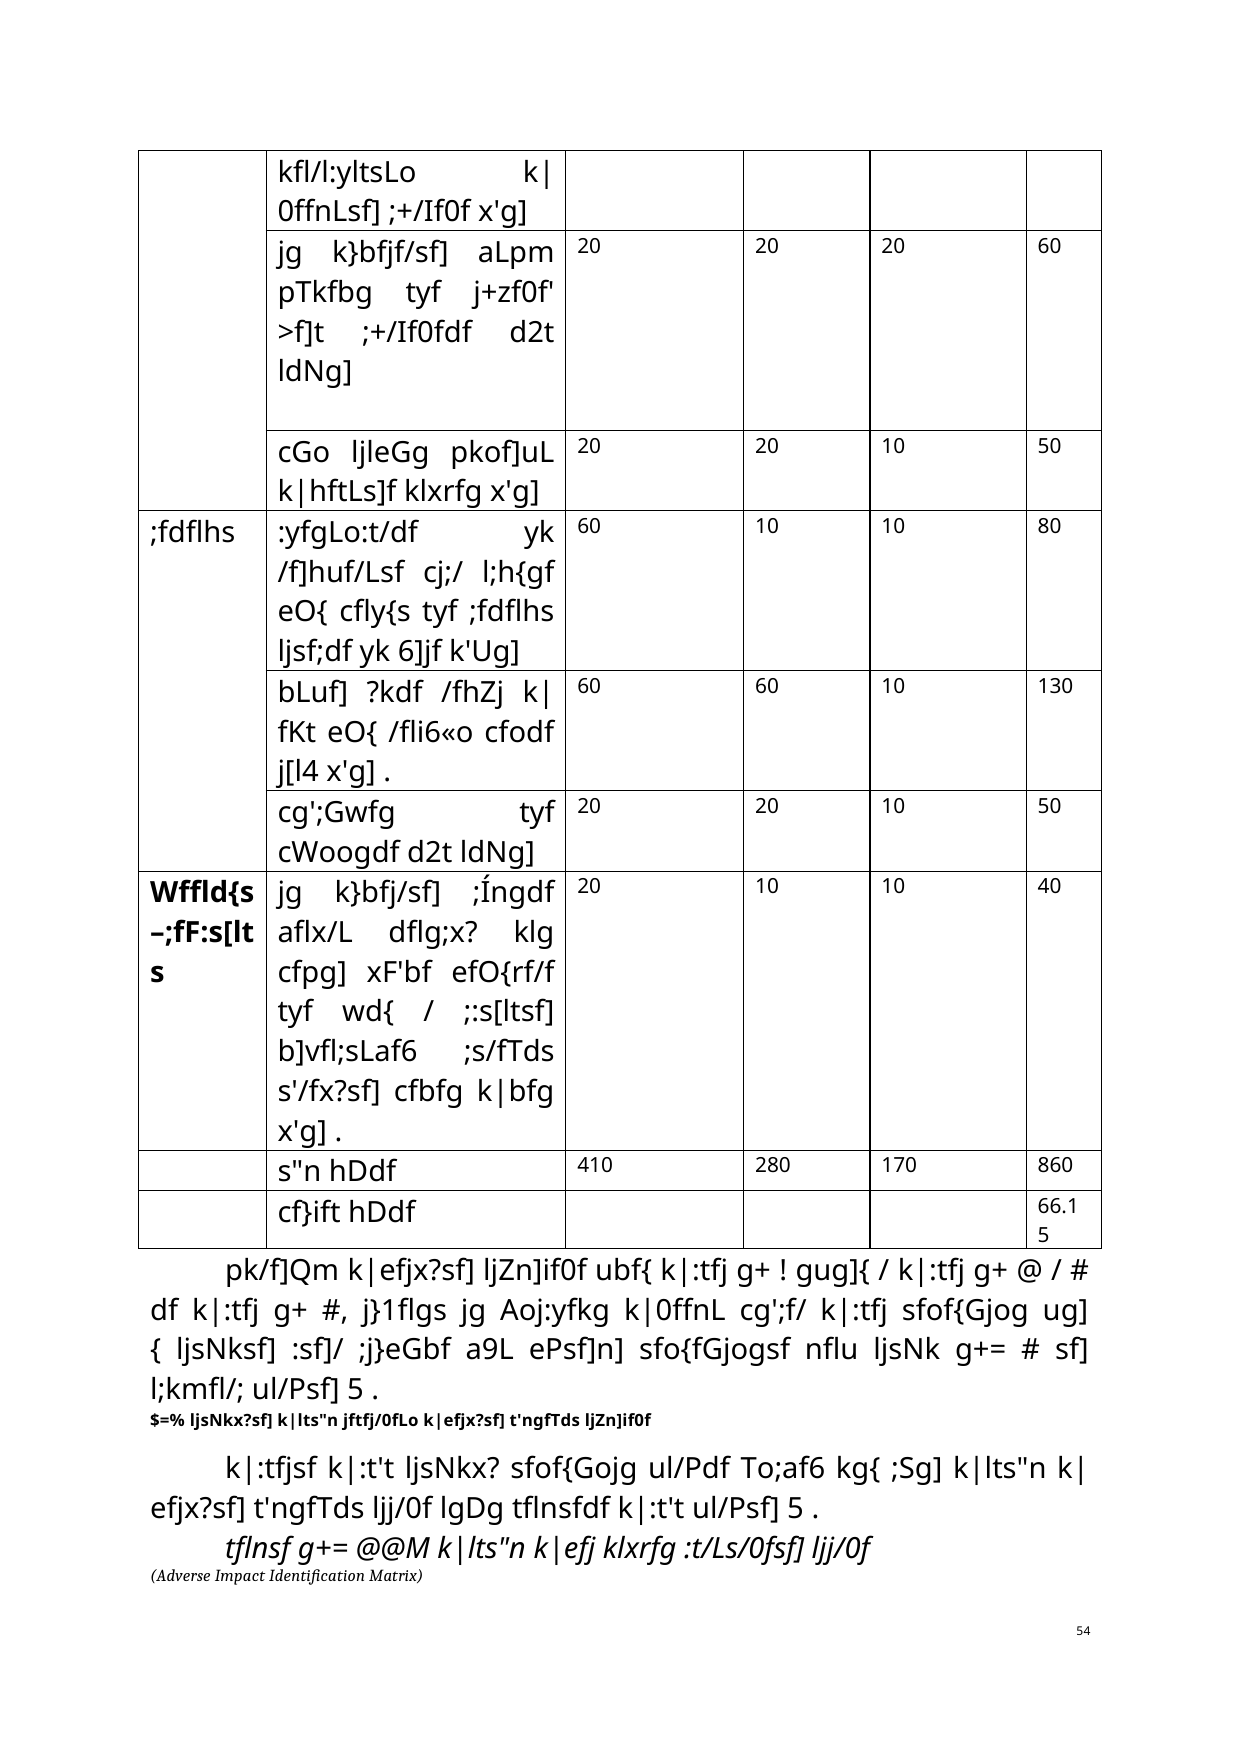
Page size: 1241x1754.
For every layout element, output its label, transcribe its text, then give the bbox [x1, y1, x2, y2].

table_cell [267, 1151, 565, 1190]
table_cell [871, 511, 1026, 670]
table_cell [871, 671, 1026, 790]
text tflnsf g+= @@M k|lts"n k|efj klxrfg :t/Ls/0fsf] ljj/0f [225, 1527, 1090, 1567]
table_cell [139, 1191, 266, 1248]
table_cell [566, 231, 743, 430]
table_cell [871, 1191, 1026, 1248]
text k|:tfjsf k|:t't ljsNkx? sfof{Gojg ul/Pdf To;af6 kg{ ;Sg] k|lts"n k|efjx?sf] t'ngfTds ljj/0f lgDg tflnsfdf k|:t't ul/Psf] 5 . [150, 1448, 1090, 1527]
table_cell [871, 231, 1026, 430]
text (Adverse Impact Identification Matrix) [150, 1567, 1090, 1600]
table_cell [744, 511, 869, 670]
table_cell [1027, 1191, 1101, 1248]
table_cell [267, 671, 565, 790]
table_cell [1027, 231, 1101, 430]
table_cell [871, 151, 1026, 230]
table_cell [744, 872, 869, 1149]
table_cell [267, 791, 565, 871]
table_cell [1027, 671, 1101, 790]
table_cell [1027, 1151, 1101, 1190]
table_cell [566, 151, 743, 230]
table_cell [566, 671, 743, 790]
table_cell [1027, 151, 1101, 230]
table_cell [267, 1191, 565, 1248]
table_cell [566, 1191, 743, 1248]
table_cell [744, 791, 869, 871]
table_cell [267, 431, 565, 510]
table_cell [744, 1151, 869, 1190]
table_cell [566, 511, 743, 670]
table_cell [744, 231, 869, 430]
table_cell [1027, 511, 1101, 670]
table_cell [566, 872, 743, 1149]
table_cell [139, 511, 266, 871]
text pk/f]Qm k|efjx?sf] ljZn]if0f ubf{ k|:tfj g+ ! gug]{ / k|:tfj g+ @ / # df k|:tfj g+ #, j}1flgs jg Aoj:yfkg k|0ffnL cg';f/ k|:tfj sfof{Gjog ug]{ ljsNksf] :sf]/ ;j}eGbf a9L ePsf]n] sfo{fGjogsf nflu ljsNk g+= # sf] l;kmfl/; ul/Psf] 5 . [150, 1249, 1090, 1408]
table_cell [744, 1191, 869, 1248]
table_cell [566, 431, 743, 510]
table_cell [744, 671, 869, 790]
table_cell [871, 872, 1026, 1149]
subtitle $=% ljsNkx?sf] k|lts"n jftfj/0fLo k|efjx?sf] t'ngfTds ljZn]if0f [150, 1408, 1090, 1448]
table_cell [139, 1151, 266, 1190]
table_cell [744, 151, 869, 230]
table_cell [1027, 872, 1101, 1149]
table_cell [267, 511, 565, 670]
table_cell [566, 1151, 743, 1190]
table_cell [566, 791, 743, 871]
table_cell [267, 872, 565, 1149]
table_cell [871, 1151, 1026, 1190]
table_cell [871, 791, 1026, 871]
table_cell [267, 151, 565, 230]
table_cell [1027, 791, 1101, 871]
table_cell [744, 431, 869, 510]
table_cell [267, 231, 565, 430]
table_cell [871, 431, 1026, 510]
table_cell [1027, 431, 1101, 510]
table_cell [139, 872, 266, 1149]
